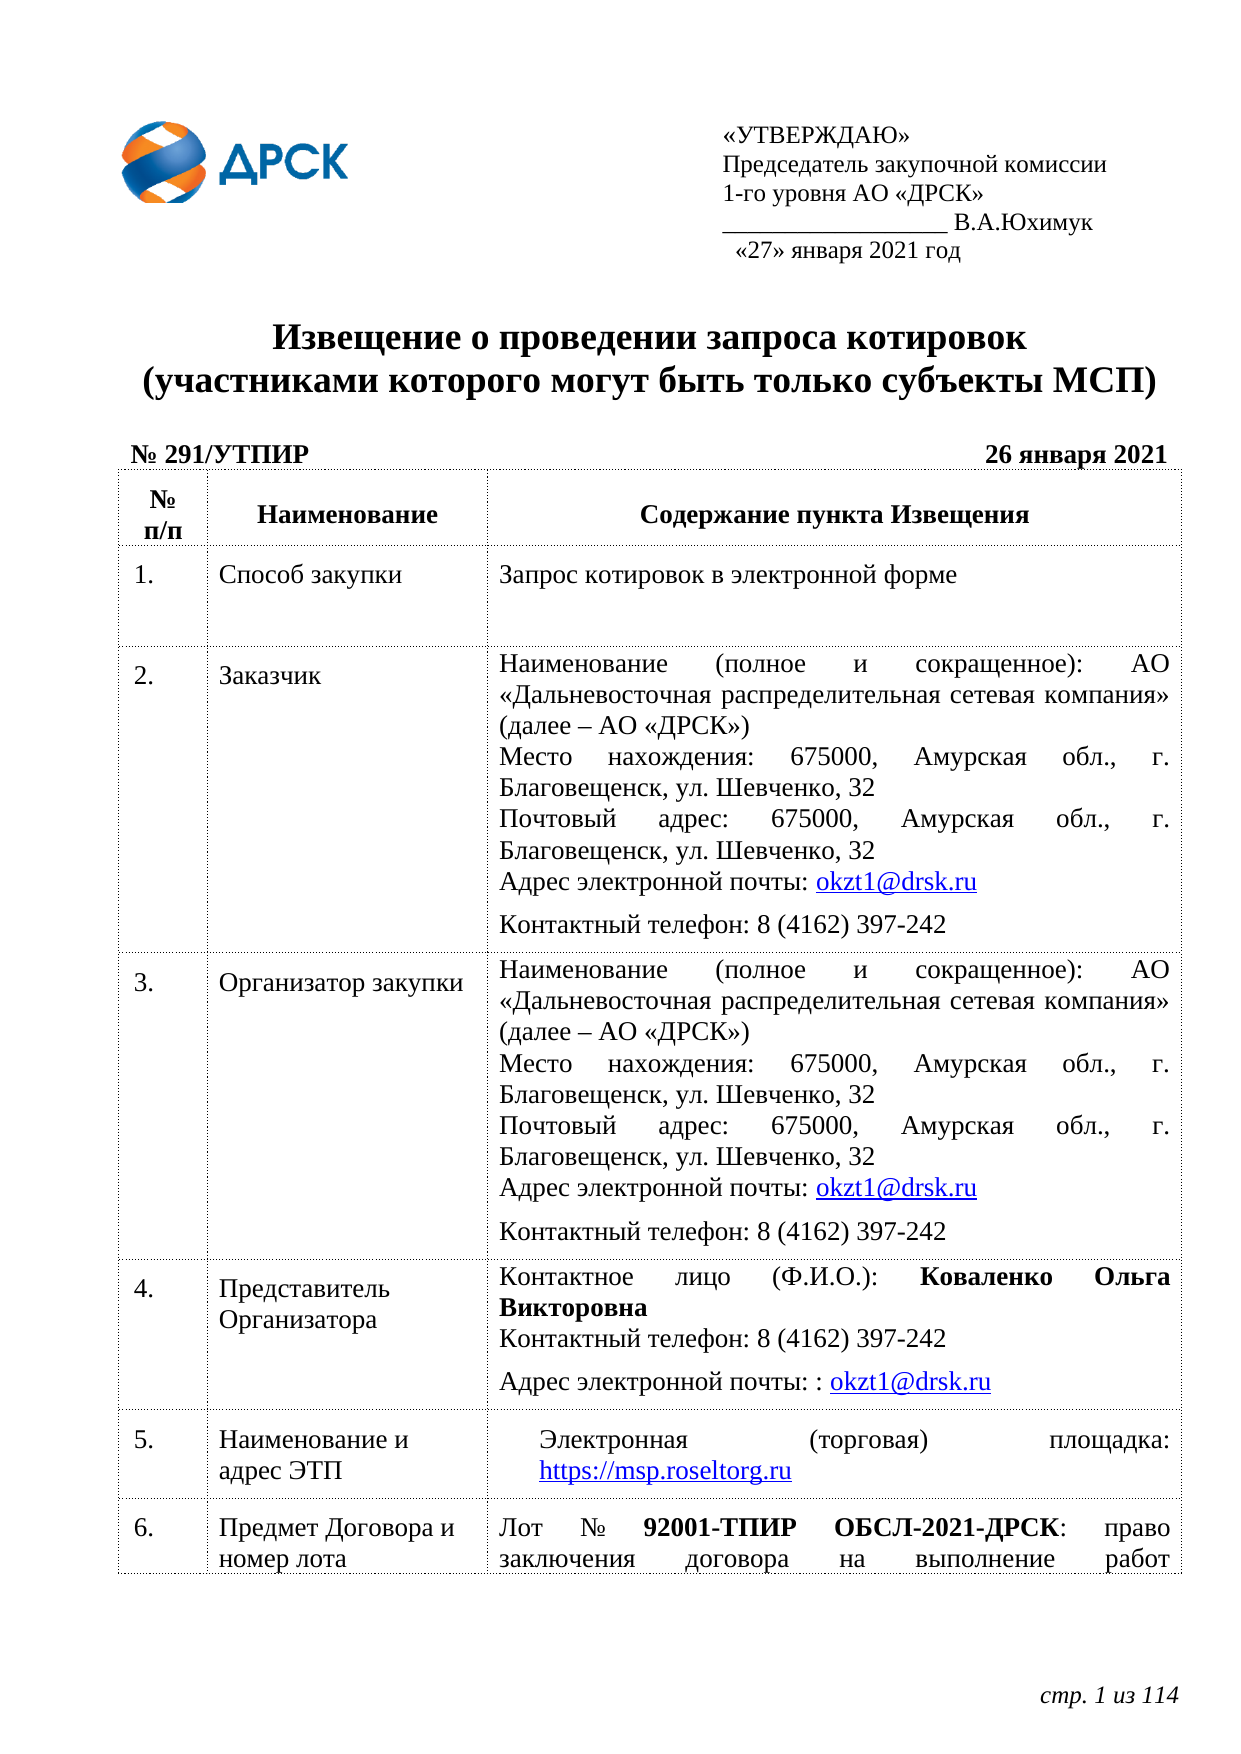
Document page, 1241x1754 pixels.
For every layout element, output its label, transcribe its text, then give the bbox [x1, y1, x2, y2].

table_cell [207, 1498, 488, 1573]
text Председатель закупочной комиссии [722, 149, 1181, 178]
table_cell Организатор закупки [207, 952, 488, 1258]
text __________________ В.А.Юхимук [722, 207, 1181, 236]
table_cell Заказчик [207, 646, 488, 952]
text «27» января 2021 год [722, 236, 1181, 264]
table_cell Запрос котировок в электронной форме [488, 545, 1182, 646]
table_header Наименование [207, 469, 488, 545]
table_cell Представитель Организатора [207, 1259, 488, 1409]
table_cell Наименование и адрес ЭТП [207, 1409, 488, 1497]
table_cell Контактное лицо (Ф.И.О.): Коваленко Ольга Викторовна Контактный телефон: 8 (4162) 397-242 Адрес электронной почты: : okzt1@drsk.ru [488, 1259, 1182, 1409]
table_cell [119, 545, 207, 646]
table_cell [119, 646, 207, 952]
text № 291/УТПИР 26 января 2021 [118, 438, 1181, 469]
table_cell [119, 952, 207, 1258]
table_cell [119, 1409, 207, 1497]
table_cell Наименование (полное и сокращенное): АО «Дальневосточная распределительная сетевая компания» (далее – АО «ДРСК») Место нахождения: 675000, Амурская обл., г. Благовещенск, ул. Шевченко, 32 Почтовый адрес: 675000, Амурская обл., г. Благовещенск, ул. Шевченко, 32 Адрес электронной почты: okzt1@drsk.ru Контактный телефон: 8 (4162) 397-242 [488, 646, 1182, 952]
text Извещение о проведении запроса котировок (участниками которого могут быть только субъекты МСП) [118, 314, 1181, 401]
table_cell [119, 1259, 207, 1409]
table_header № п/п [119, 469, 207, 545]
text «УТВЕРЖДАЮ» [722, 118, 1181, 149]
table_header Содержание пункта Извещения [488, 469, 1182, 545]
table_cell Способ закупки [207, 545, 488, 646]
table_cell Наименование (полное и сокращенное): АО «Дальневосточная распределительная сетевая компания» (далее – АО «ДРСК») Место нахождения: 675000, Амурская обл., г. Благовещенск, ул. Шевченко, 32 Почтовый адрес: 675000, Амурская обл., г. Благовещенск, ул. Шевченко, 32 Адрес электронной почты: okzt1@drsk.ru Контактный телефон: 8 (4162) 397-242 [488, 952, 1182, 1258]
picture [118, 118, 365, 207]
table_cell Электронная (торговая) площадка: https://msp.roseltorg.ru [488, 1409, 1182, 1497]
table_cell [488, 1498, 1182, 1573]
table_cell [119, 1498, 207, 1573]
text 1-го уровня АО «ДРСК» [722, 178, 1181, 207]
